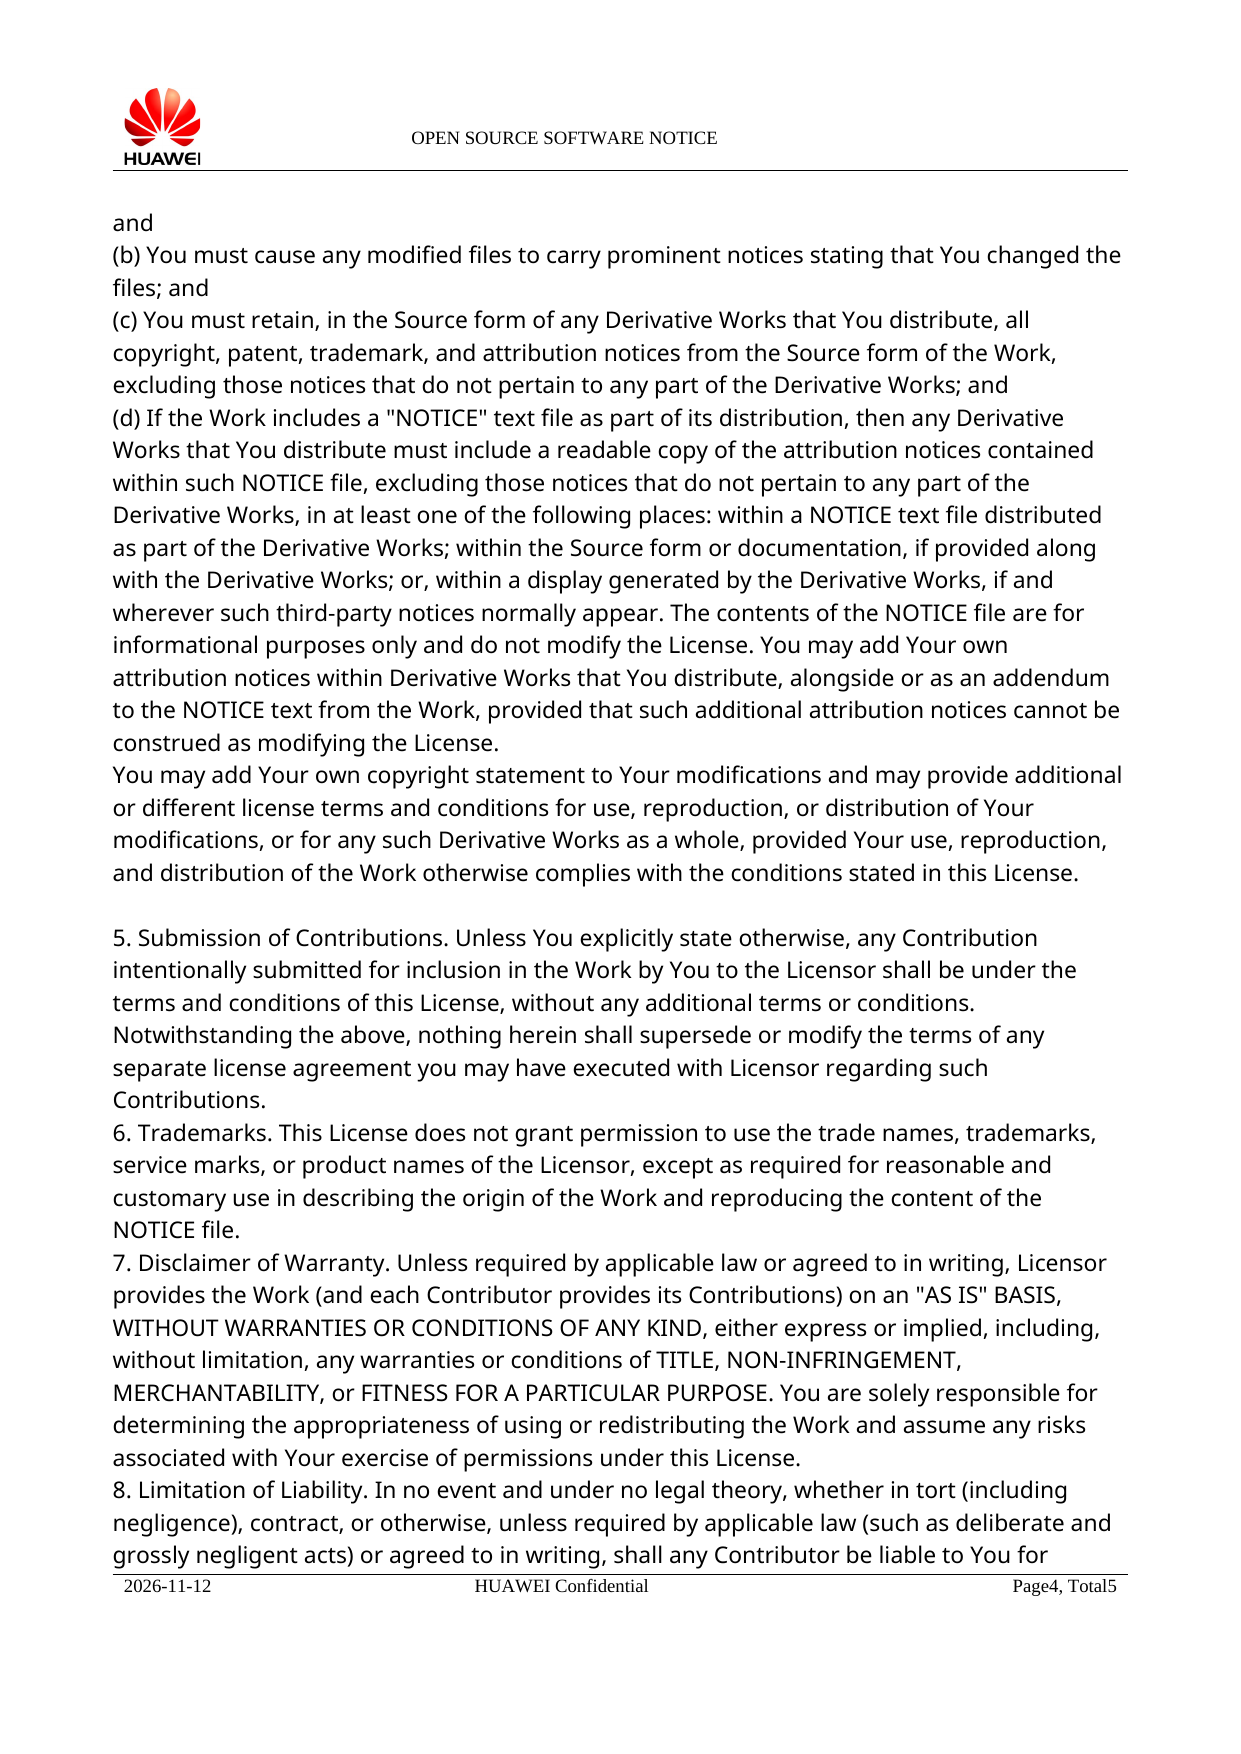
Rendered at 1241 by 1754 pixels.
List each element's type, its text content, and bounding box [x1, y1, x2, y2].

picture [124, 88, 201, 165]
text 5. Submission of Contributions. Unless You explicitly state otherwise, any Contribution intentionally submitted for inclusion in the Work by You to the Licensor shall be under the terms and conditions of this License, without any additional terms or conditions. Notwithstanding the above, nothing herein shall supersede or modify the terms of any separate license agreement you may have executed with Licensor regarding such Contributions. [112, 921, 1128, 1116]
text You may add Your own copyright statement to Your modifications and may provide additional or different license terms and conditions for use, reproduction, or distribution of Your modifications, or for any such Derivative Works as a whole, provided Your use, reproduction, and distribution of the Work otherwise complies with the conditions stated in this License. [112, 759, 1128, 889]
text (d) If the Work includes a "NOTICE" text file as part of its distribution, then any Derivative Works that You distribute must include a readable copy of the attribution notices contained within such NOTICE file, excluding those notices that do not pertain to any part of the Derivative Works, in at least one of the following places: within a NOTICE text file distributed as part of the Derivative Works; within the Source form or documentation, if provided along with the Derivative Works; or, within a display generated by the Derivative Works, if and wherever such third-party notices normally appear. The contents of the NOTICE file are for informational purposes only and do not modify the License. You may add Your own attribution notices within Derivative Works that You distribute, alongside or as an addendum to the NOTICE text from the Work, provided that such additional attribution notices cannot be construed as modifying the License. [112, 401, 1128, 759]
text 6. Trademarks. This License does not grant permission to use the trade names, trademarks, service marks, or product names of the Licensor, except as required for reasonable and customary use in describing the origin of the Work and reproducing the content of the NOTICE file. [112, 1116, 1128, 1246]
text (a) You must give any other recipients of the Work or Derivative Works a copy of this License; and [112, 206, 1128, 239]
text (b) You must cause any modified files to carry prominent notices stating that You changed the files; and [112, 239, 1128, 304]
text (c) You must retain, in the Source form of any Derivative Works that You distribute, all copyright, patent, trademark, and attribution notices from the Source form of the Work, excluding those notices that do not pertain to any part of the Derivative Works; and [112, 304, 1128, 401]
text 7. Disclaimer of Warranty. Unless required by applicable law or agreed to in writing, Licensor provides the Work (and each Contributor provides its Contributions) on an "AS IS" BASIS, WITHOUT WARRANTIES OR CONDITIONS OF ANY KIND, either express or implied, including, without limitation, any warranties or conditions of TITLE, NON-INFRINGEMENT, MERCHANTABILITY, or FITNESS FOR A PARTICULAR PURPOSE. You are solely responsible for determining the appropriateness of using or redistributing the Work and assume any risks associated with Your exercise of permissions under this License. [112, 1246, 1128, 1474]
